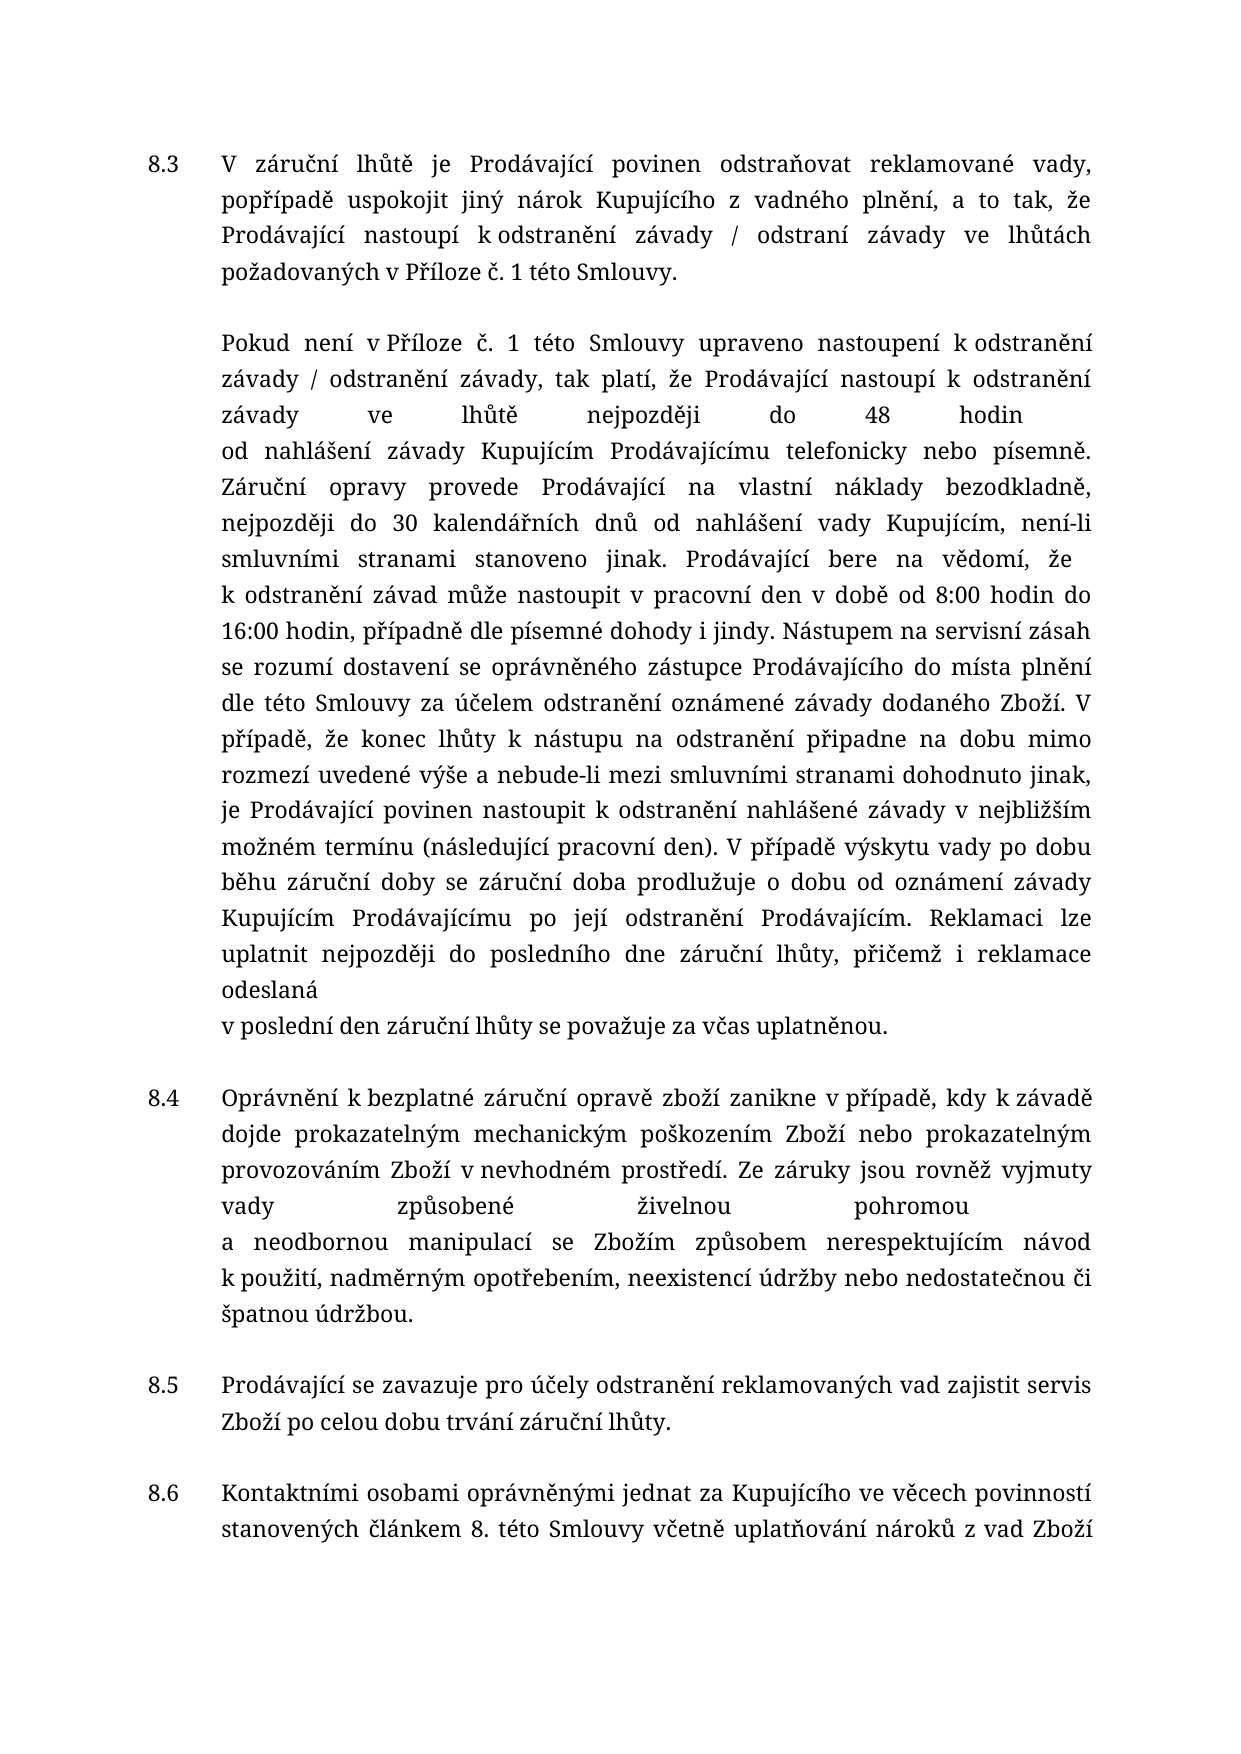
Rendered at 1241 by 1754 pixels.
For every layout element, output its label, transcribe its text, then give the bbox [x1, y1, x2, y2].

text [148, 1477, 1093, 1544]
text 8.3 V záruční lhůtě je Prodávající povinen odstraňovat reklamované vady, popřípadě uspokojit jiný nárok Kupujícího z vadného plnění, a to tak, že Prodávající nastoupí k odstranění závady / odstraní závady ve lhůtách požadovaných v Příloze č. 1 této Smlouvy. [148, 148, 1093, 287]
text 8.5 Prodávající se zavazuje pro účely odstranění reklamovaných vad zajistit servis Zboží po celou dobu trvání záruční lhůty. [148, 1369, 1093, 1437]
text 8.4 Oprávnění k bezplatné záruční opravě zboží zanikne v případě, kdy k závadě dojde prokazatelným mechanickým poškozením Zboží nebo prokazatelným provozováním Zboží v nevhodném prostředí. Ze záruky jsou rovněž vyjmuty vady způsobené živelnou pohromou a neodbornou manipulací se Zbožím způsobem nerespektujícím návod k použití, nadměrným opotřebením, neexistencí údržby nebo nedostatečnou či špatnou údržbou. [148, 1082, 1093, 1329]
text Pokud není v Příloze č. 1 této Smlouvy upraveno nastoupení k odstranění závady / odstranění závady, tak platí, že Prodávající nastoupí k odstranění závady ve lhůtě nejpozději do 48 hodin od nahlášení závady Kupujícím Prodávajícímu telefonicky nebo písemně. Záruční opravy provede Prodávající na vlastní náklady bezodkladně, nejpozději do 30 kalendářních dnů od nahlášení vady Kupujícím, není-li smluvními stranami stanoveno jinak. Prodávající bere na vědomí, že k odstranění závad může nastoupit v pracovní den v době od 8:00 hodin do 16:00 hodin, případně dle písemné dohody i jindy. Nástupem na servisní zásah se rozumí dostavení se oprávněného zástupce Prodávajícího do místa plnění dle této Smlouvy za účelem odstranění oznámené závady dodaného Zboží. V případě, že konec lhůty k nástupu na odstranění připadne na dobu mimo rozmezí uvedené výše a nebude-li mezi smluvními stranami dohodnuto jinak, je Prodávající povinen nastoupit k odstranění nahlášené závady v nejbližším možném termínu (následující pracovní den). V případě výskytu vady po dobu běhu záruční doby se záruční doba prodlužuje o dobu od oznámení závady Kupujícím Prodávajícímu po její odstranění Prodávajícím. Reklamaci lze uplatnit nejpozději do posledního dne záruční lhůty, přičemž i reklamace odeslaná v poslední den záruční lhůty se považuje za včas uplatněnou. [221, 327, 1093, 1041]
